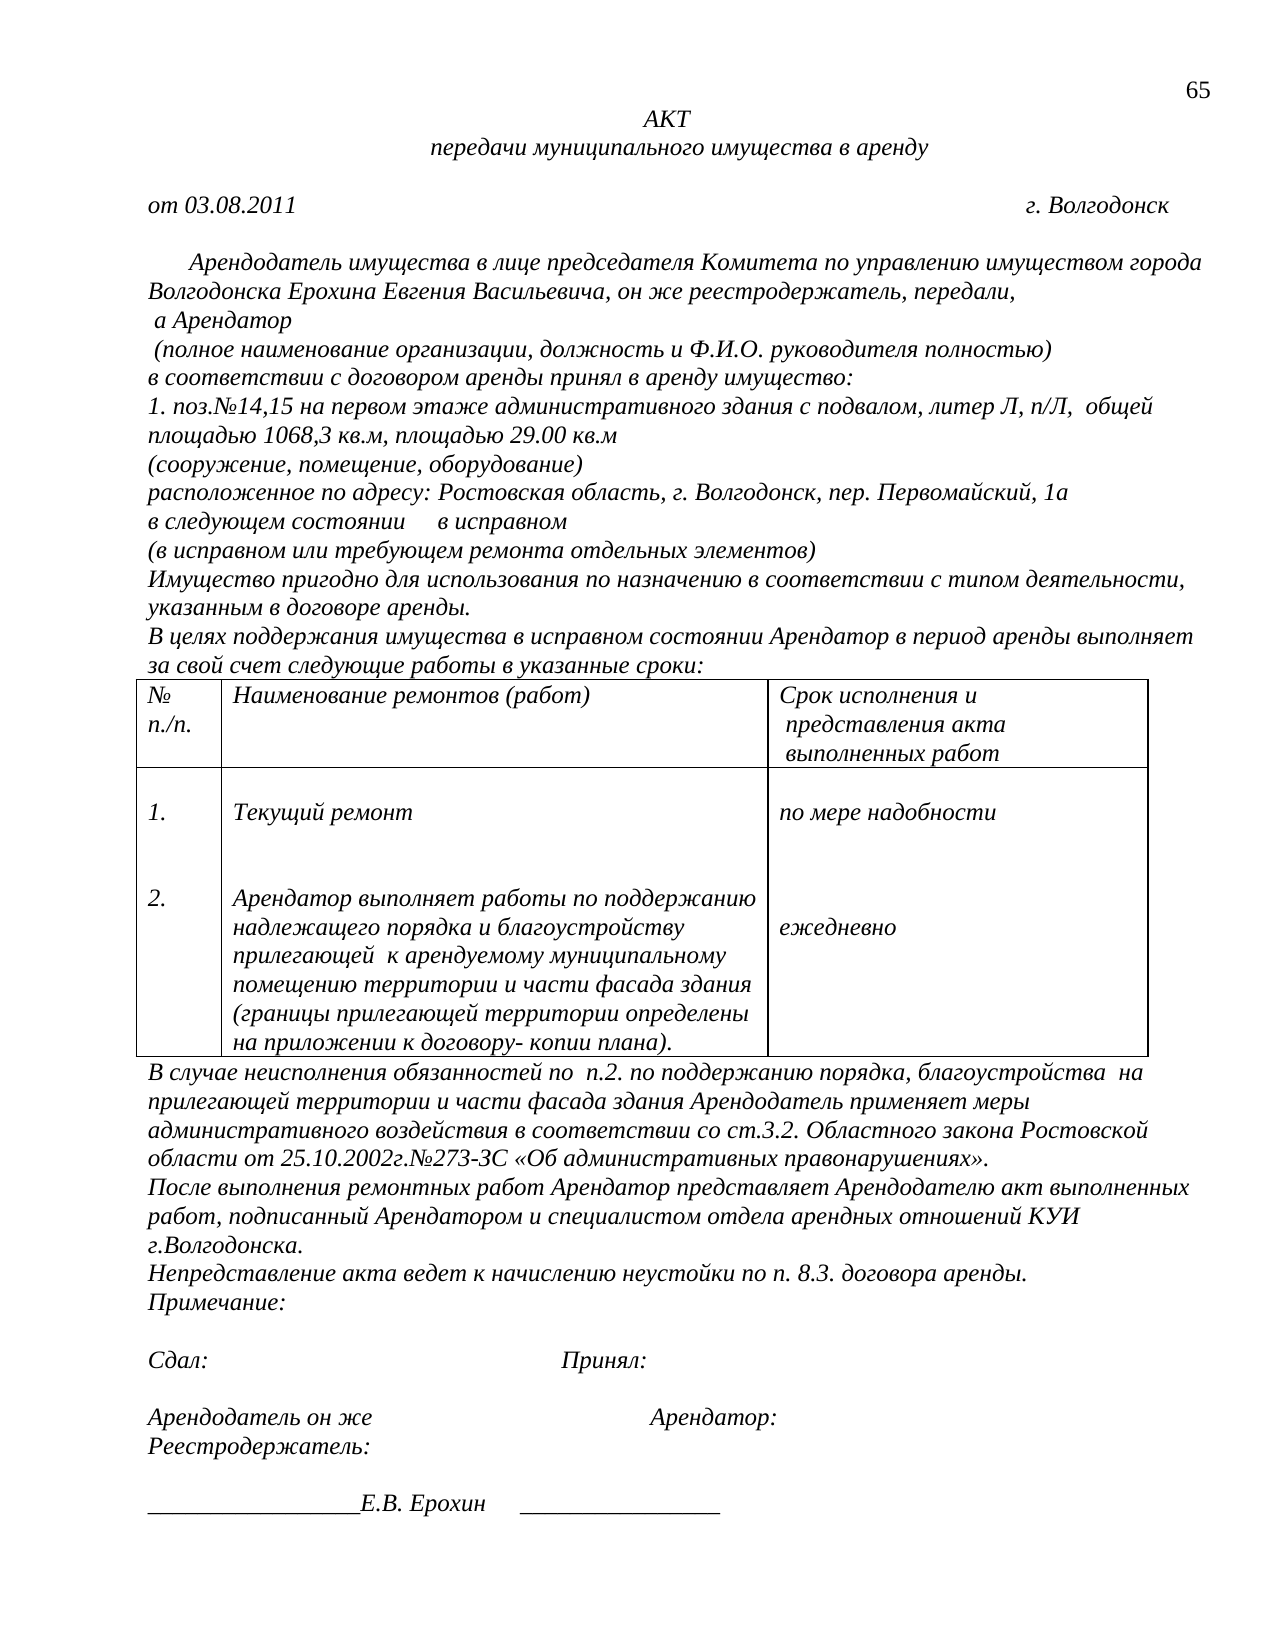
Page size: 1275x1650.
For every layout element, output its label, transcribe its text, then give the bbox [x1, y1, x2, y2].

text в следующем состоянии в исправном [148, 506, 1211, 535]
table_header № п./п. [137, 680, 221, 767]
table_cell 1. 2. [137, 768, 221, 1056]
text Арендодатель имущества в лице председателя Комитета по управлению имуществом города Волгодонска Ерохина Евгения Васильевича, он же реестродержатель, передали, [148, 247, 1211, 305]
text АКТ [148, 104, 1211, 132]
text а Арендатор [148, 305, 1211, 334]
table_cell Текущий ремонт Арендатор выполняет работы по поддержанию надлежащего порядка и благоустройству прилегающей к арендуемому муниципальному помещению территории и части фасада здания (границы прилегающей территории определены на приложении к договору- копии плана). [222, 768, 767, 1056]
text (полное наименование организации, должность и Ф.И.О. руководителя полностью) [148, 334, 1211, 362]
text работ, подписанный Арендатором и специалистом отдела арендных отношений КУИ г.Волгодонска. [148, 1201, 1211, 1258]
text В целях поддержания имущества в исправном состоянии Арендатор в период аренды выполняет за свой счет следующие работы в указанные сроки: [148, 621, 1211, 679]
table_header Срок исполнения и представления акта выполненных работ [769, 680, 1147, 767]
table_header Наименование ремонтов (работ) [222, 680, 767, 767]
text передачи муниципального имущества в аренду [148, 132, 1211, 161]
text (сооружение, помещение, оборудование) [148, 449, 1211, 477]
text Арендодатель он же Арендатор: [148, 1402, 1211, 1431]
table_cell по мере надобности ежедневно [769, 768, 1147, 1056]
text После выполнения ремонтных работ Арендатор представляет Арендодателю акт выполненных [148, 1172, 1211, 1201]
text Сдал: Принял: [148, 1345, 1211, 1373]
text (в исправном или требующем ремонта отдельных элементов) [148, 535, 1211, 564]
text Имущество пригодно для использования по назначению в соответствии с типом деятельности, указанным в договоре аренды. [148, 564, 1211, 621]
text Примечание: [148, 1287, 1211, 1316]
text 1. поз.№14,15 на первом этаже административного здания с подвалом, литер Л, п/Л, общей площадью 1068,3 кв.м, площадью 29.00 кв.м [148, 391, 1211, 449]
text _________________Е.В. Ерохин ________________ [148, 1488, 1211, 1517]
text В случае неисполнения обязанностей по п.2. по поддержанию порядка, благоустройства на прилегающей территории и части фасада здания Арендодатель применяет меры административного воздействия в соответствии со ст.3.2. Областного закона Ростовской области от 25.10.2002г.№273-ЗС «Об административных правонарушениях». [148, 1057, 1211, 1172]
text в соответствии с договором аренды принял в аренду имущество: [148, 362, 1211, 391]
text Реестродержатель: [148, 1431, 1211, 1460]
text от 03.08.2011 г. Волгодонск [148, 190, 1211, 219]
text Непредставление акта ведет к начислению неустойки по п. 8.3. договора аренды. [148, 1258, 1211, 1287]
text расположенное по адресу: Ростовская область, г. Волгодонск, пер. Первомайский, 1а [148, 477, 1211, 506]
